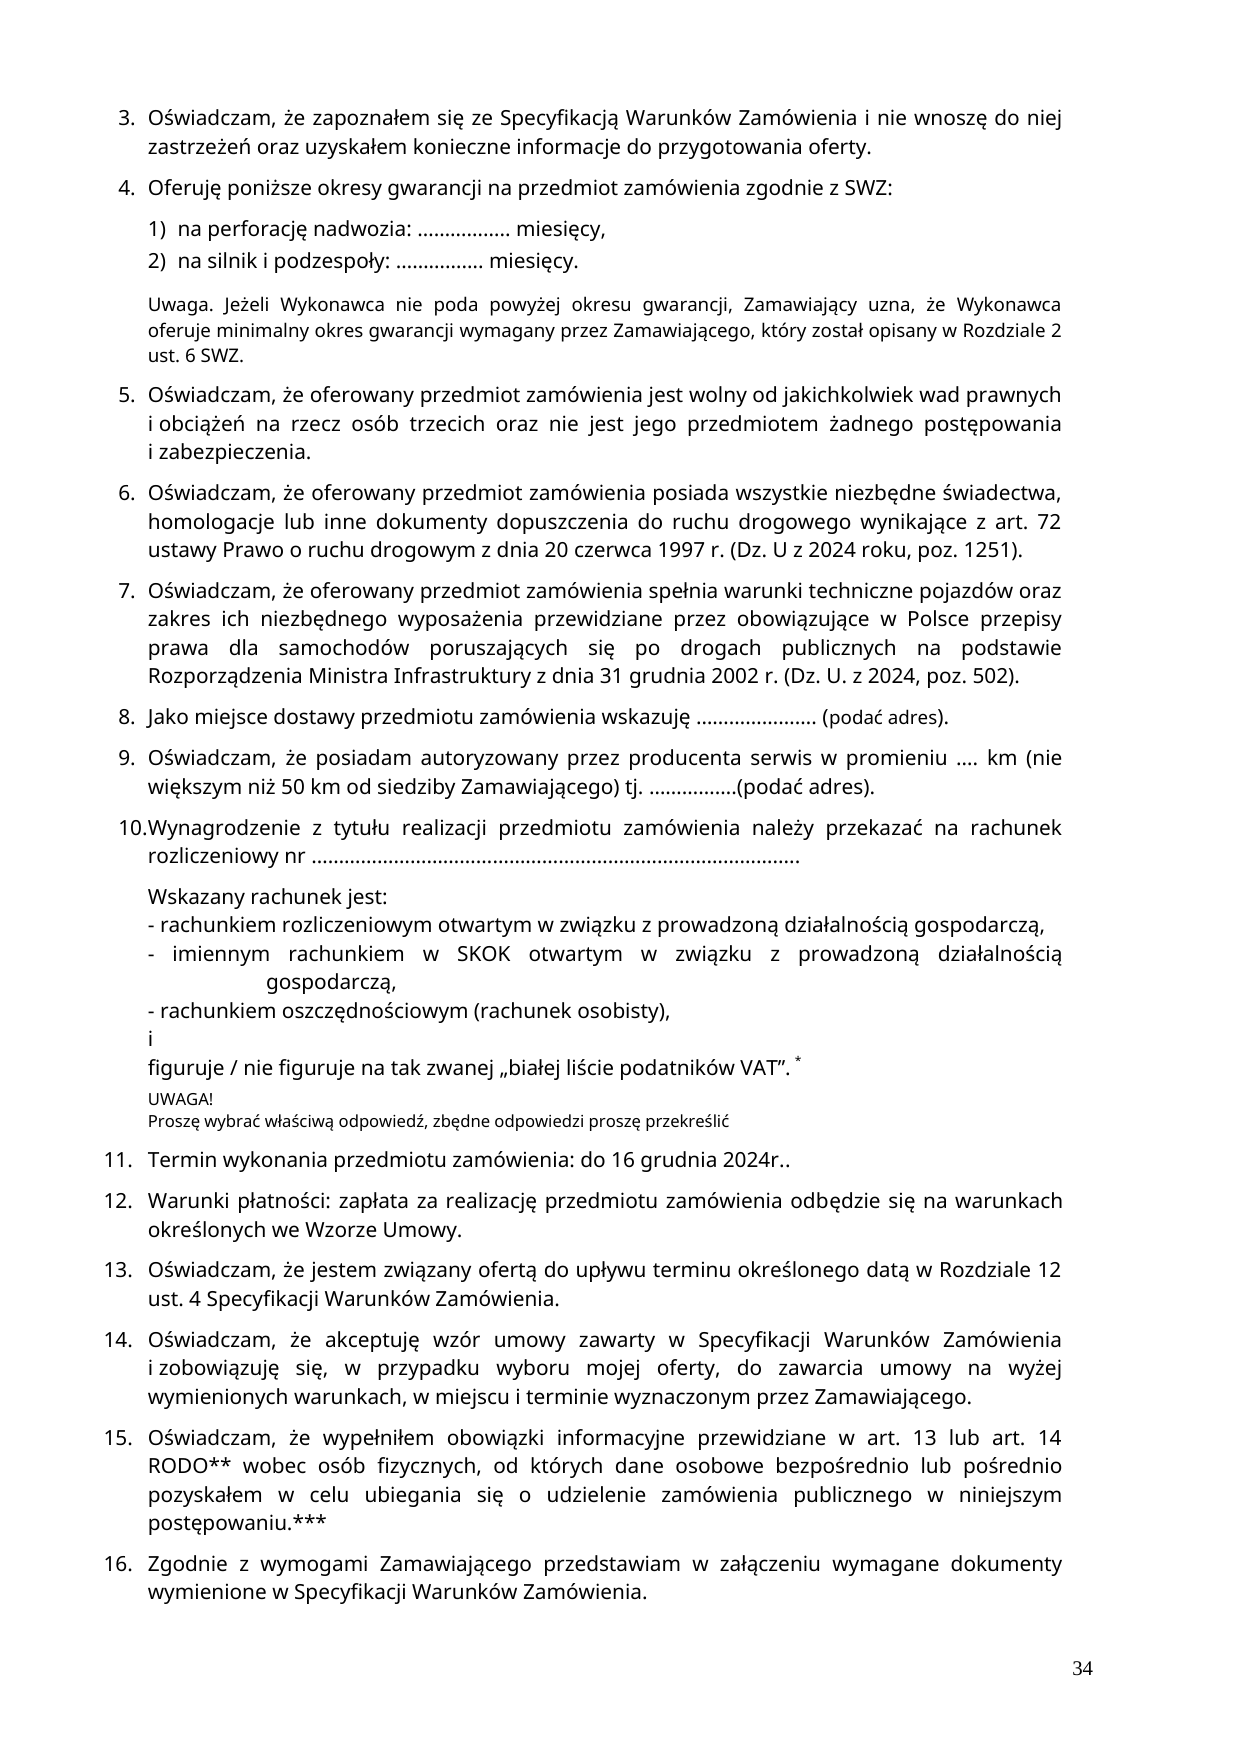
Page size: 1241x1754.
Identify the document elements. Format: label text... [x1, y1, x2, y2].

text - imiennym rachunkiem w SKOK otwartym w związku z prowadzoną działalnością gospodarczą, [148, 939, 1063, 996]
list Termin wykonania przedmiotu zamówienia: do 16 grudnia 2024r.. [103, 1145, 1063, 1174]
text - rachunkiem rozliczeniowym otwartym w związku z prowadzoną działalnością gospodarczą, [148, 911, 1063, 939]
list Oświadczam, że akceptuję wzór umowy zawarty w Specyfikacji Warunków Zamówienia i zobowiązuję się, w przypadku wyboru mojej oferty, do zawarcia umowy na wyżej wymienionych warunkach, w miejscu i terminie wyznaczonym przez Zamawiającego. [103, 1325, 1063, 1410]
list Zgodnie z wymogami Zamawiającego przedstawiam w załączeniu wymagane dokumenty wymienione w Specyfikacji Warunków Zamówienia. [103, 1549, 1063, 1606]
list Wynagrodzenie z tytułu realizacji przedmiotu zamówienia należy przekazać na rachunek rozliczeniowy nr …………………………………………………………………………..... [118, 813, 1063, 869]
list Oświadczam, że oferowany przedmiot zamówienia spełnia warunki techniczne pojazdów oraz zakres ich niezbędnego wyposażenia przewidziane przez obowiązujące w Polsce przepisy prawa dla samochodów poruszających się po drogach publicznych na podstawie Rozporządzenia Ministra Infrastruktury z dnia 31 grudnia 2002 r. (Dz. U. z 2024, poz. 502). [118, 576, 1063, 690]
list Jako miejsce dostawy przedmiotu zamówienia wskazuję …………………. (podać adres). [118, 702, 1063, 731]
text UWAGA! [148, 1087, 1063, 1110]
list Warunki płatności: zapłata za realizację przedmiotu zamówienia odbędzie się na warunkach określonych we Wzorze Umowy. [103, 1186, 1063, 1243]
list Oferuję poniższe okresy gwarancji na przedmiot zamówienia zgodnie z SWZ: [118, 173, 1063, 201]
text i [148, 1024, 1063, 1053]
text Wskazany rachunek jest: [148, 882, 1063, 911]
list Oświadczam, że oferowany przedmiot zamówienia jest wolny od jakichkolwiek wad prawnych i obciążeń na rzecz osób trzecich oraz nie jest jego przedmiotem żadnego postępowania i zabezpieczenia. [118, 381, 1063, 466]
list na silnik i podzespoły: ……………. miesięcy. [148, 246, 1063, 275]
text Proszę wybrać właściwą odpowiedź, zbędne odpowiedzi proszę przekreślić [148, 1110, 1063, 1133]
list Oświadczam, że wypełniłem obowiązki informacyjne przewidziane w art. 13 lub art. 14 RODO** wobec osób fizycznych, od których dane osobowe bezpośrednio lub pośrednio pozyskałem w celu ubiegania się o udzielenie zamówienia publicznego w niniejszym postępowaniu.*** [103, 1423, 1063, 1537]
text Uwaga. Jeżeli Wykonawca nie poda powyżej okresu gwarancji, Zamawiający uzna, że Wykonawca oferuje minimalny okres gwarancji wymagany przez Zamawiającego, który został opisany w Rozdziale 2 ust. 6 SWZ. [148, 291, 1063, 368]
list Oświadczam, że oferowany przedmiot zamówienia posiada wszystkie niezbędne świadectwa, homologacje lub inne dokumenty dopuszczenia do ruchu drogowego wynikające z art. 72 ustawy Prawo o ruchu drogowym z dnia 20 czerwca 1997 r. (Dz. U z 2024 roku, poz. 1251). [118, 478, 1063, 564]
list Oświadczam, że posiadam autoryzowany przez producenta serwis w promieniu …. km (nie większym niż 50 km od siedziby Zamawiającego) tj. …………….(podać adres). [118, 743, 1063, 800]
text figuruje / nie figuruje na tak zwanej „białej liście podatników VAT”. * [148, 1053, 1063, 1081]
list Oświadczam, że zapoznałem się ze Specyfikacją Warunków Zamówienia i nie wnoszę do niej zastrzeżeń oraz uzyskałem konieczne informacje do przygotowania oferty. [118, 103, 1063, 160]
text - rachunkiem oszczędnościowym (rachunek osobisty), [148, 996, 1063, 1024]
list Oświadczam, że jestem związany ofertą do upływu terminu określonego datą w Rozdziale 12 ust. 4 Specyfikacji Warunków Zamówienia. [103, 1256, 1063, 1312]
list na perforację nadwozia: …………….. miesięcy, [148, 214, 1063, 242]
